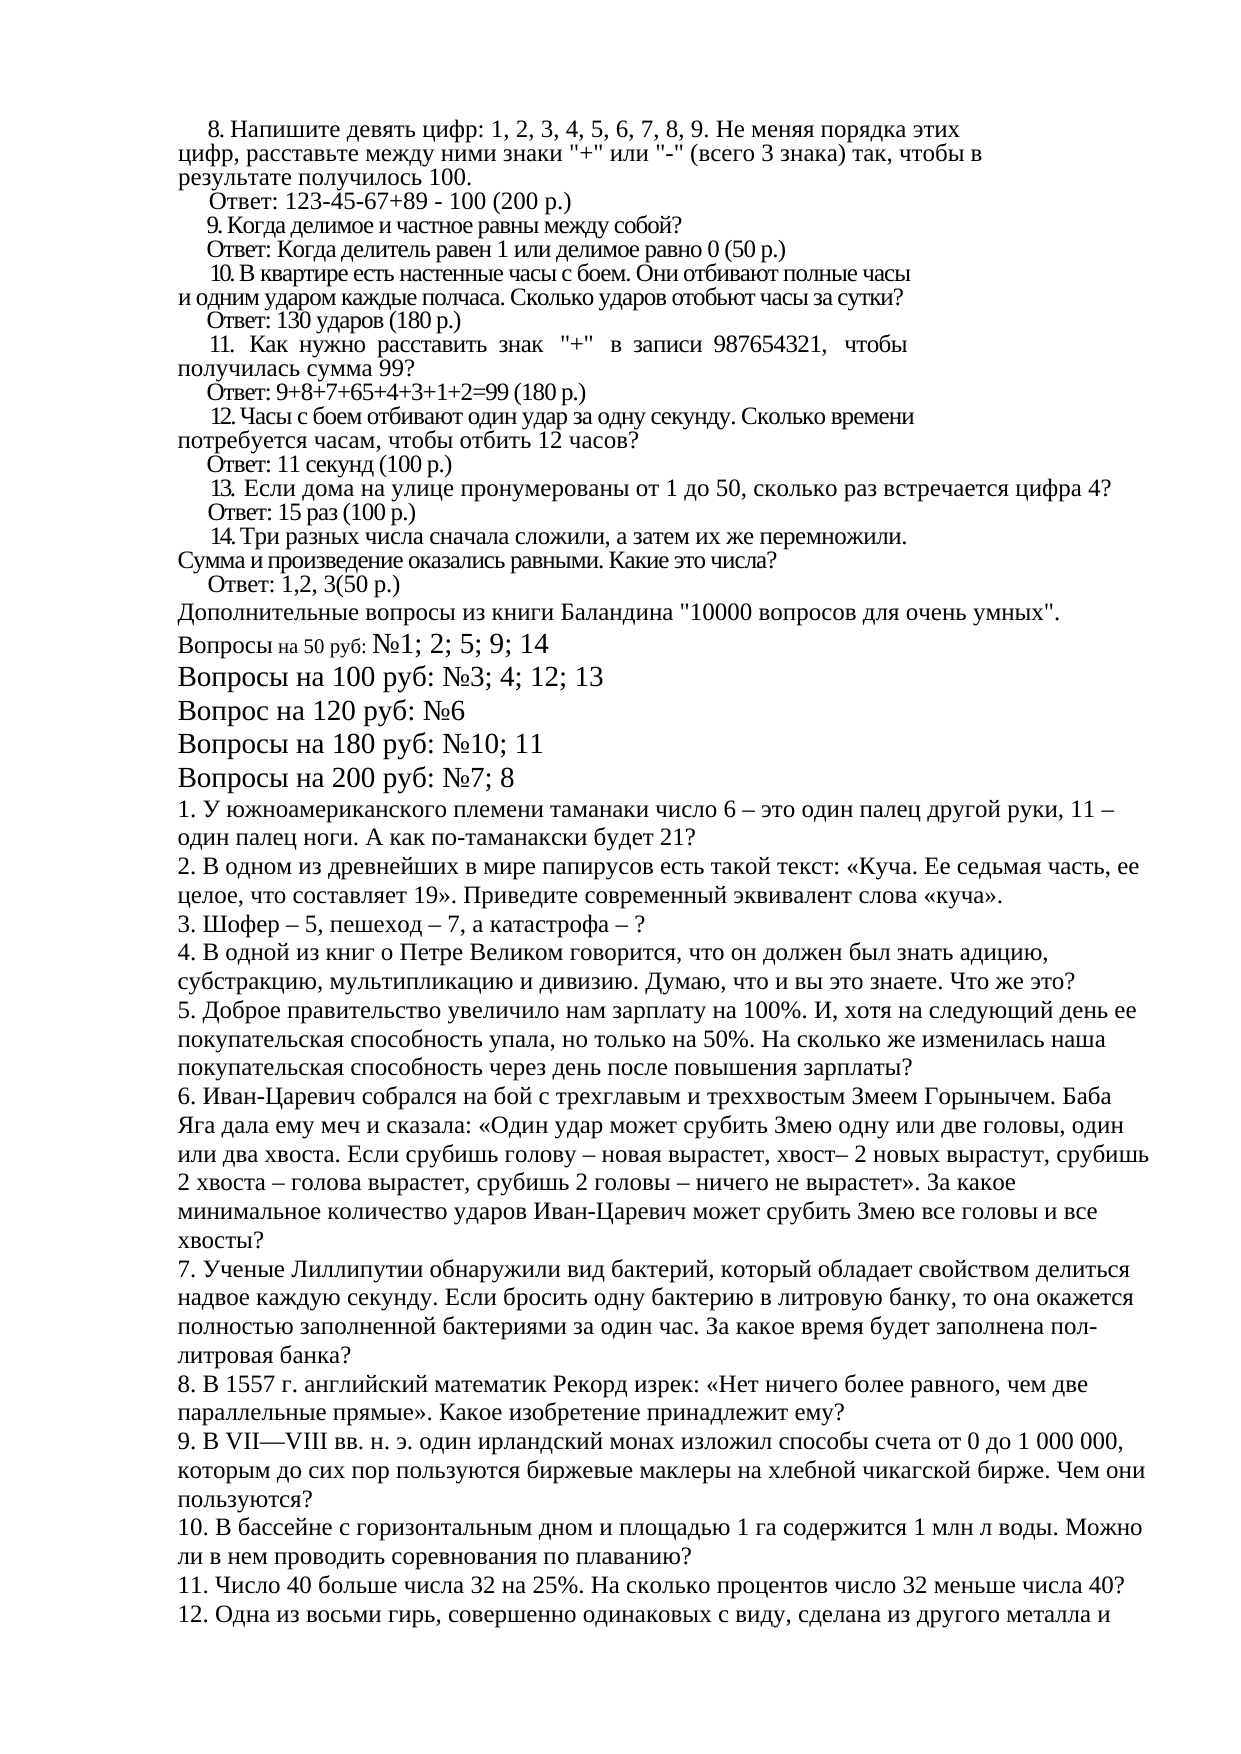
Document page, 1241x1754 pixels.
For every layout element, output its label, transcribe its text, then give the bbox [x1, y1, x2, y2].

text 10. В квартире есть настенные часы с боем. Они отбивают полные часы и одним ударом каждые полчаса. Сколько ударов отобьют часы за сутки? [178, 262, 1152, 310]
text Вопросы на 200 руб: №7; 8 [177, 760, 1152, 794]
text 8. В 1557 г. английский математик Рекорд изрек: «Нет ничего более равного, чем две параллельные прямые». Какое изобретение принадлежит ему? [177, 1369, 1152, 1426]
text 12. Часы с боем отбивают один удар за одну секунду. Сколько времени потребуется часам, чтобы отбить 12 часов? [177, 406, 1152, 453]
text Ответ: 123-45-67+89 - 100 (200 р.) [209, 190, 1152, 214]
text 6. Иван-Царевич собрался на бой с трехглавым и треххвостым Змеем Горынычем. Баба Яга дала ему меч и сказала: «Один удар может срубить Змею одну или две головы, один или два хвоста. Если срубишь голову – новая вырастет, хвост– 2 новых вырастут, срубишь 2 хвоста – голова вырастет, срубишь 2 головы – ничего не вырастет». За какое минимальное количество ударов Иван-Царевич может срубить Змею все головы и все хвосты? [177, 1081, 1152, 1254]
text Вопрос на 120 руб: №6 [177, 693, 1152, 727]
text Вопросы на 180 руб: №10; 11 [177, 727, 1152, 760]
text Ответ: 11 секунд (100 р.) [206, 453, 1152, 477]
text Ответ: 1,2, 3(50 р.) [207, 573, 1152, 597]
text 1. У южноамериканского племени таманаки число 6 – это один палец другой руки, 11 – один палец ноги. А как по-таманакски будет 21? [177, 794, 1152, 851]
text 9. В VII—VIII вв. н. э. один ирландский монах изложил способы счета от 0 до 1 000 000, которым до сих пор пользуются биржевые маклеры на хлебной чикагской бирже. Чем они пользуются? [177, 1426, 1152, 1512]
text Ответ: 130 ударов (180 р.) [206, 310, 1152, 334]
text 11. Число 40 больше числа 32 на 25%. На сколько процентов число 32 меньше числа 40? [177, 1570, 1152, 1599]
text 10. В бассейне с горизонтальным дном и площадью 1 га содержится 1 млн л воды. Можно ли в нем проводить соревнования по плаванию? [177, 1512, 1152, 1570]
text Дополнительные вопросы из книги Баландина "10000 вопросов для очень умных". [177, 597, 1152, 626]
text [177, 1599, 1152, 1627]
text 4. В одной из книг о Петре Великом говорится, что он должен был знать адицию, субстракцию, мультипликацию и дивизию. Думаю, что и вы это знаете. Что же это? [177, 937, 1152, 995]
text Вопросы на 100 руб: №3; 4; 12; 13 [177, 659, 1152, 693]
text 9. Когда делимое и частное равны между собой? [206, 214, 1152, 238]
text 13. Если дома на улице пронумерованы от 1 до 50, сколько раз встречается цифра 4? [177, 477, 1152, 501]
text Вопросы на 50 руб: №1; 2; 5; 9; 14 [177, 626, 1152, 659]
text 8. Напишите девять цифр: 1, 2, 3, 4, 5, 6, 7, 8, 9. Не меняя порядка этих цифр, расставьте между ними знаки "+" или "-" (всего 3 знака) так, чтобы в результате получилось 100. [178, 118, 1151, 190]
text 2. В одном из древнейших в мире папирусов есть такой текст: «Куча. Ее седьмая часть, ее целое, что составляет 19». Приведите современный эквивалент слова «куча». [177, 851, 1152, 909]
text 3. Шофер – 5, пешеход – 7, а катастрофа – ? [177, 909, 1152, 937]
text Ответ: Когда делитель равен 1 или делимое равно 0 (50 р.) [206, 238, 1152, 262]
text 7. Ученые Лиллипутии обнаружили вид бактерий, который обладает свойством делиться надвое каждую секунду. Если бросить одну бактерию в литровую банку, то она окажется полностью заполненной бактериями за один час. За какое время будет заполнена пол-литровая банка? [177, 1254, 1152, 1369]
text Ответ: 9+8+7+65+4+3+1+2=99 (180 р.) [206, 382, 1152, 406]
text 14. Три разных числа сначала сложили, а затем их же перемножили. Сумма и произведение оказались равными. Какие это числа? [177, 525, 1152, 573]
text 11. Как нужно расставить знак "+" в записи 987654321, чтобы получилась сумма 99? [177, 334, 1152, 382]
text 5. Доброе правительство увеличило нам зарплату на 100%. И, хотя на следующий день ее покупательская способность упала, но только на 50%. На сколько же изменилась наша покупательская способность через день после повышения зарплаты? [177, 995, 1152, 1081]
text Ответ: 15 раз (100 р.) [207, 501, 1152, 525]
